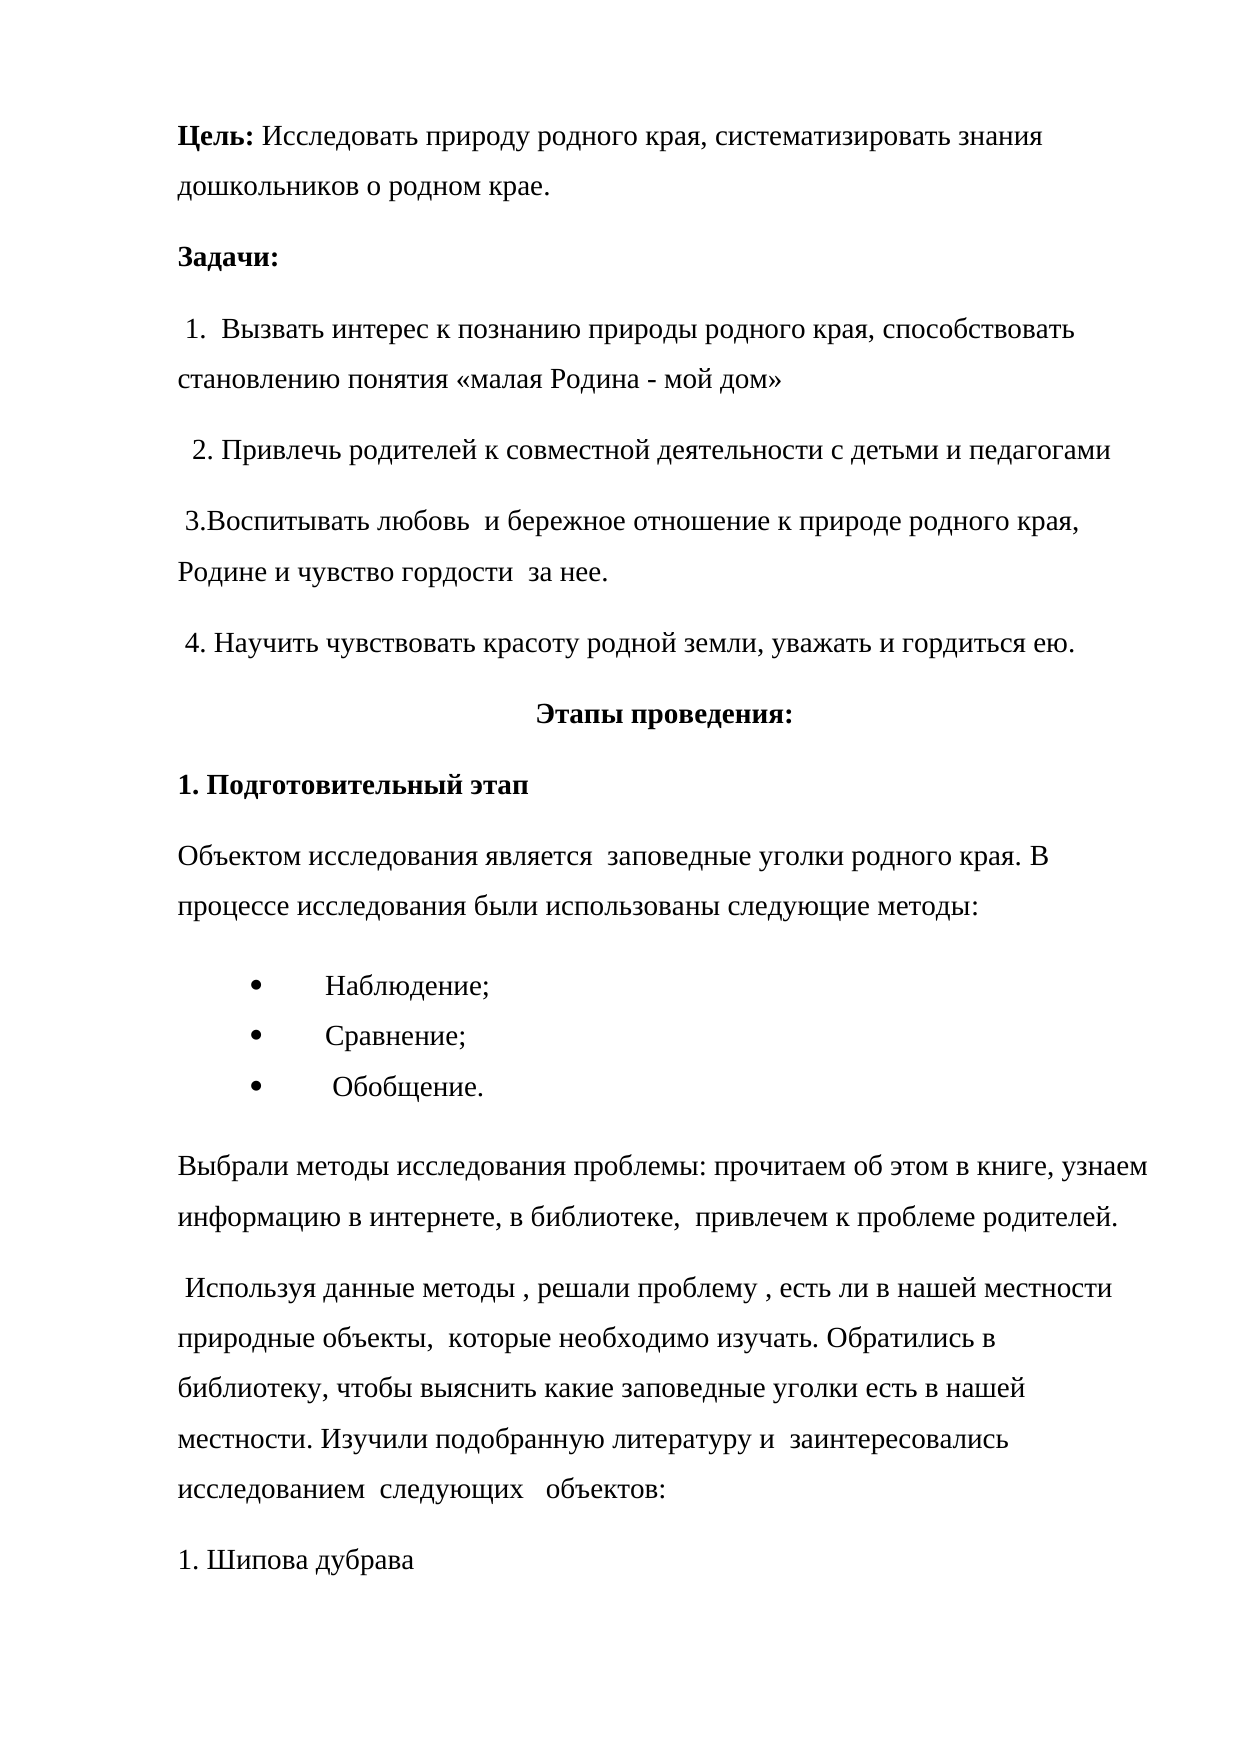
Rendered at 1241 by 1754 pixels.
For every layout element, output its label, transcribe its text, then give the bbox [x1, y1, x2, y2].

text 3.Воспитывать любовь и бережное отношение к природе родного края, Родине и чувство гордости за нее. [177, 503, 1152, 587]
text 4. Научить чувствовать красоту родной земли, уважать и гордиться ею. [177, 625, 1152, 658]
text Цель: Исследовать природу родного края, систематизировать знания дошкольников о родном крае. [177, 118, 1152, 202]
text 1. Шипова дубрава [177, 1542, 1152, 1576]
text Задачи: [177, 239, 1152, 273]
text 1. Подготовительный этап [177, 767, 1152, 801]
list Сравнение; [177, 1018, 1152, 1052]
text Выбрали методы исследования проблемы: прочитаем об этом в книге, узнаем информацию в интернете, в библиотеке, привлечем к проблеме родителей. [177, 1148, 1152, 1232]
text Этапы проведения: [177, 696, 1152, 729]
text Объектом исследования является заповедные уголки родного края. В процессе исследования были использованы следующие методы: [177, 838, 1152, 922]
list Наблюдение; [177, 968, 1152, 1002]
text 2. Привлечь родителей к совместной деятельности с детьми и педагогами [177, 432, 1152, 466]
list Обобщение. [177, 1069, 1152, 1102]
text 1. Вызвать интерес к познанию природы родного края, способствовать становлению понятия «малая Родина - мой дом» [177, 311, 1152, 394]
text Используя данные методы , решали проблему , есть ли в нашей местности природные объекты, которые необходимо изучать. Обратились в библиотеку, чтобы выяснить какие заповедные уголки есть в нашей местности. Изучили подобранную литературу и заинтересовались исследованием следующих объектов: [177, 1270, 1152, 1505]
